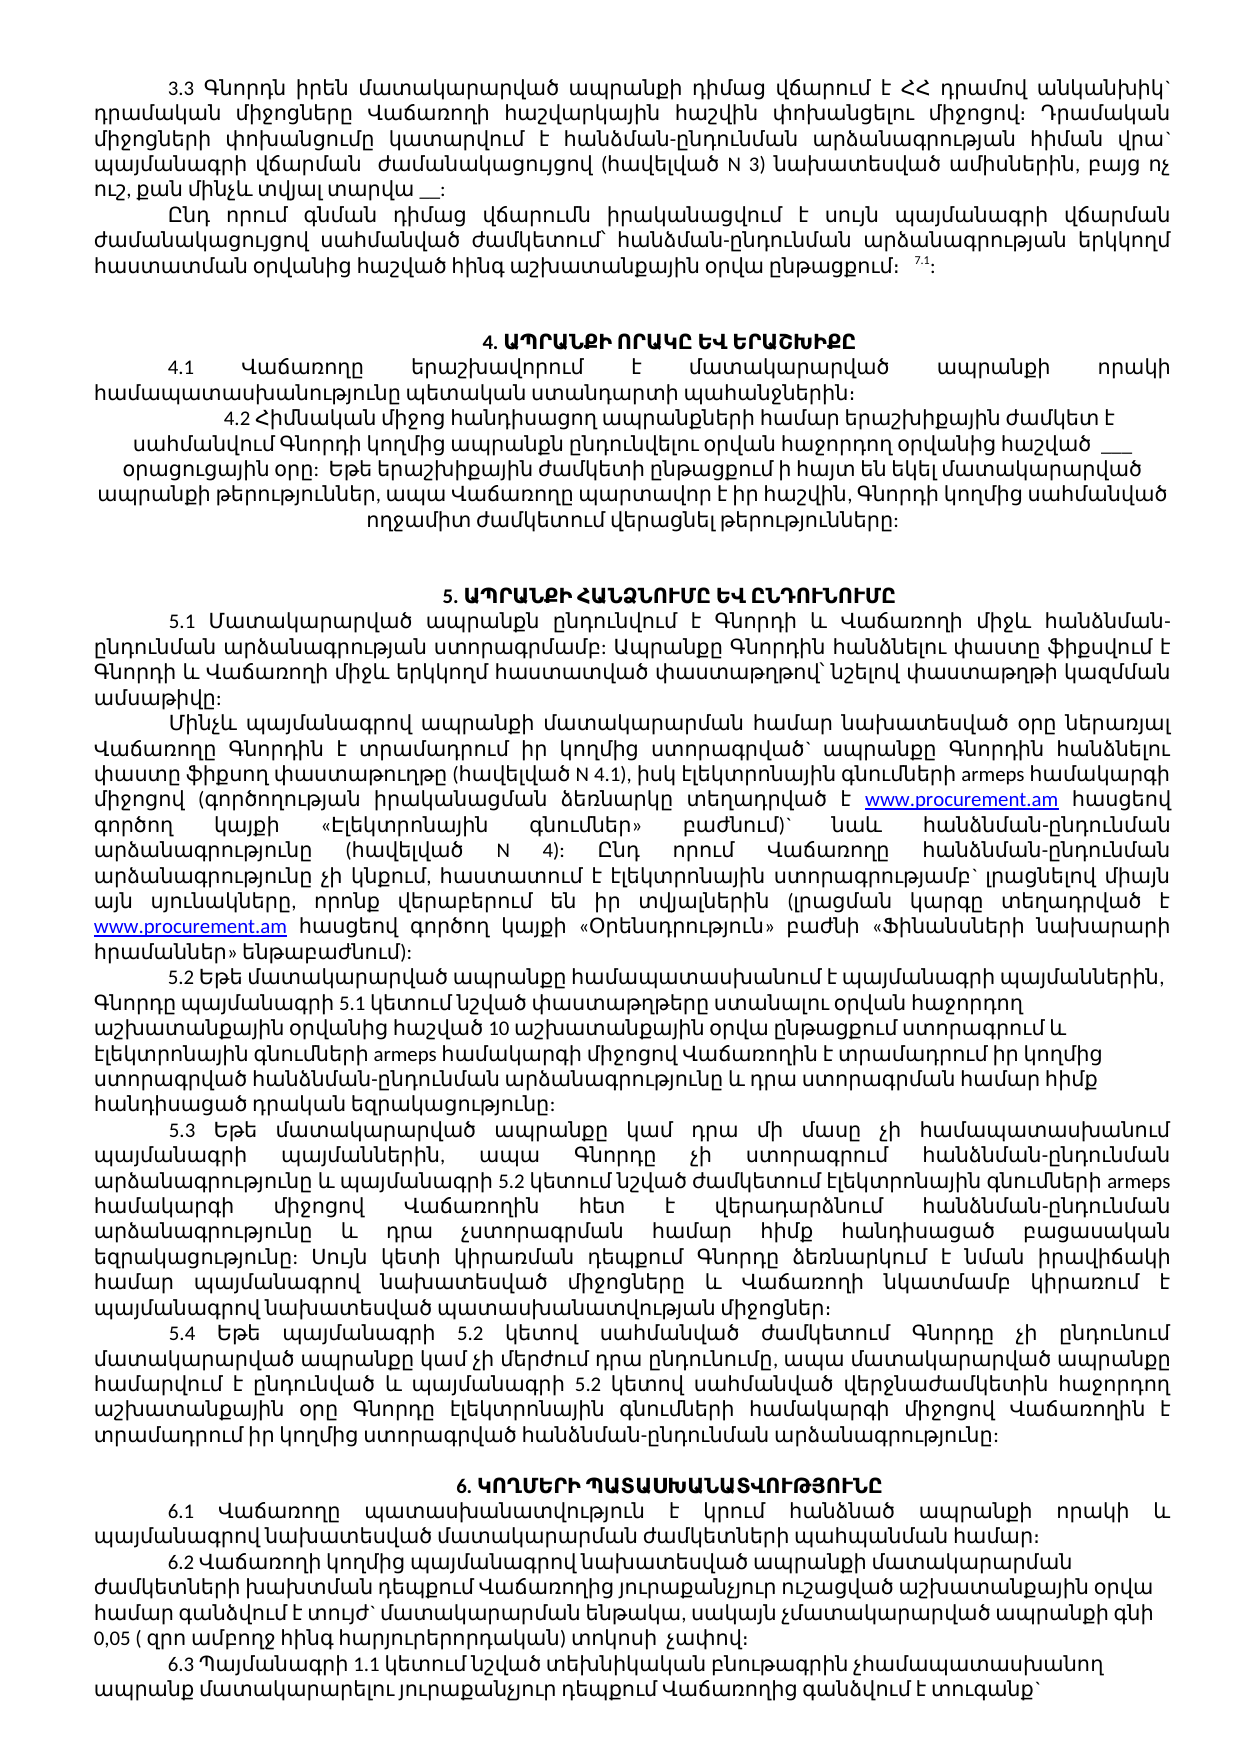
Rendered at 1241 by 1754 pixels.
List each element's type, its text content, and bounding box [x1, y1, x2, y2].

text Ընդ որում գնման դիմաց վճարումն իրականացվում է սույն պայմանագրի վճարման ժամանակացույցով սահմանված ժամկետում՝ հանձման-ընդունման արձանագրության երկկողմ հաստատման օրվանից հաշված հինգ աշխատանքային օրվա ընթացքում։ 7.1: [94, 202, 1171, 228]
text 5.1 Մատակարարված ապրանքն ընդունվում է Գնորդի և Վաճառողի միջև հանձնման-ընդունման արձանագրության ստորագրմամբ: Ապրանքը Գնորդին հանձնելու փաստը ֆիքսվում է Գնորդի և Վաճառողի միջև երկկողմ հաստատված փաստաթղթով՝ նշելով փաստաթղթի կազմման ամսաթիվը: [94, 609, 1171, 710]
text 4.2 Հիմնական միջոց հանդիսացող ապրանքների համար երաշխիքային ժամկետ է սահմանվում Գնորդի կողմից ապրանքն ընդունվելու օրվան հաջորդող օրվանից հաշված ___ օրացուցային օրը: Եթե երաշխիքային ժամկետի ընթացքում ի հայտ են եկել մատակարարված ապրանքի թերություններ, ապա Վաճառողը պարտավոր է իր հաշվին, Գնորդի կողմից սահմանված ողջամիտ ժամկետում վերացնել թերությունները: [94, 405, 366, 532]
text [94, 1651, 1171, 1702]
text 5. ԱՊՐԱՆՔԻ ՀԱՆՁՆՈՒՄԸ ԵՎ ԸՆԴՈՒՆՈՒՄԸ [94, 583, 1171, 609]
text 3.3 Գնորդն իրեն մատակարարված ապրանքի դիմաց վճարում է ՀՀ դրամով անկանխիկ` դրամական միջոցները Վաճառողի հաշվարկային հաշվին փոխանցելու միջոցով։ Դրամական միջոցների փոխանցումը կատարվում է հանձման-ընդունման արձանագրության հիման վրա` պայմանագրի վճարման ժամանակացույցով (հավելված N 3) նախատեսված ամիսներին, բայց ոչ ուշ, քան մինչև տվյալ տարվա __: [94, 75, 1171, 202]
text 6. ԿՈՂՄԵՐԻ ՊԱՏԱՍԽԱՆԱՏՎՈՒԹՅՈՒՆԸ [94, 1473, 1171, 1498]
text 4.2 Հիմնական միջոց հանդիսացող ապրանքների համար երաշխիքային ժամկետ է սահմանվում Գնորդի կողմից ապրանքն ընդունվելու օրվան հաջորդող օրվանից հաշված ___ օրացուցային օրը: Եթե երաշխիքային ժամկետի ընթացքում ի հայտ են եկել մատակարարված ապրանքի թերություններ, ապա Վաճառողը պարտավոր է իր հաշվին, Գնորդի կողմից սահմանված ողջամիտ ժամկետում վերացնել թերությունները: [899, 405, 1171, 532]
text 6.1 Վաճառողը պատասխանատվություն է կրում հանձնած ապրանքի որակի և պայմանագրով նախատեսված մատակարարման ժամկետների պահպանման համար։ [94, 1498, 1171, 1549]
text 5.2 Եթե մատակարարված ապրանքը համապատասխանում է պայմանագրի պայմաններին, Գնորդը պայմանագրի 5.1 կետում նշված փաստաթղթերը ստանալու օրվան հաջորդող աշխատանքային օրվանից հաշված 10 աշխատանքային օրվա ընթացքում ստորագրում և էլեկտրոնային գնումների armeps համակարգի միջոցով Վաճառողին է տրամադրում իր կողմից ստորագրված հանձնման-ընդունման արձանագրությունը և դրա ստորագրման համար հիմք հանդիսացած դրական եզրակացությունը: [94, 964, 1171, 1117]
text 4. ԱՊՐԱՆՔԻ ՈՐԱԿԸ ԵՎ ԵՐԱՇԽԻՔԸ [94, 329, 1171, 354]
text 5.3 Եթե մատակարարված ապրանքը կամ դրա մի մասը չի համապատասխանում պայմանագրի պայմաններին, ապա Գնորդը չի ստորագրում հանձնման-ընդունման արձանագրությունը և պայմանագրի 5.2 կետում նշված ժամկետում էլեկտրոնային գնումների armeps համակարգի միջոցով Վաճառողին հետ է վերադարձնում հանձնման-ընդունման արձանագրությունը և դրա չստորագրման համար հիմք հանդիսացած բացասական եզրակացությունը: Սույն կետի կիրառման դեպքում Գնորդը ձեռնարկում է նման իրավիճակի համար պայմանագրով նախատեսված միջոցները և Վաճառողի նկատմամբ կիրառում է պայմանագրով նախատեսված պատասխանատվության միջոցներ։ [94, 1117, 1171, 1320]
text Մինչև պայմանագրով ապրանքի մատակարարման համար նախատեսված օրը ներառյալ Վաճառողը Գնորդին է տրամադրում իր կողմից ստորագրված` ապրանքը Գնորդին հանձնելու փաստը ֆիքսող փաստաթուղթը (հավելված N 4.1), իսկ էլեկտրոնային գնումների armeps համակարգի միջոցով (գործողության իրականացման ձեռնարկը տեղադրված է www.procurement.am հասցեով գործող կայքի «Էլեկտրոնային գնումներ» բաժնում)` նաև հանձնման-ընդունման արձանագրությունը (հավելված N 4): Ընդ որում Վաճառողը հանձնման-ընդունման արձանագրությունը չի կնքում, հաստատում է էլեկտրոնային ստորագրությամբ` լրացնելով միայն այն սյունակները, որոնք վերաբերում են իր տվյալներին (լրացման կարգը տեղադրված է www.procurement.am հասցեով գործող կայքի «Օրենսդրություն» բաժնի «Ֆինանսների նախարարի հրամաններ» ենթաբաժնում): [94, 710, 1171, 964]
text 5.4 Եթե պայմանագրի 5.2 կետով սահմանված ժամկետում Գնորդը չի ընդունում մատակարարված ապրանքը կամ չի մերժում դրա ընդունումը, ապա մատակարարված ապրանքը համարվում է ընդունված և պայմանագրի 5.2 կետով սահմանված վերջնաժամկետին հաջորդող աշխատանքային օրը Գնորդը էլեկտրոնային գնումների համակարգի միջոցով Վաճառողին է տրամադրում իր կողմից ստորագրված հանձնման-ընդունման արձանագրությունը: [94, 1320, 1171, 1447]
text 4.1 Վաճառողը երաշխավորում է մատակարարված ապրանքի որակի համապատասխանությունը պետական ստանդարտի պահանջներին։ [94, 354, 1171, 405]
text 6.2 Վաճառողի կողմից պայմանագրով նախատեսված ապրանքի մատակարարման ժամկետների խախտման դեպքում Վաճառողից յուրաքանչյուր ուշացված աշխատանքային օրվա համար գանձվում է տույժ` մատակարարման ենթակա, սակայն չմատակարարված ապրանքի գնի 0,05 ( զրո ամբողջ հինգ հարյուրերորդական) տոկոսի չափով։ [94, 1549, 1171, 1651]
